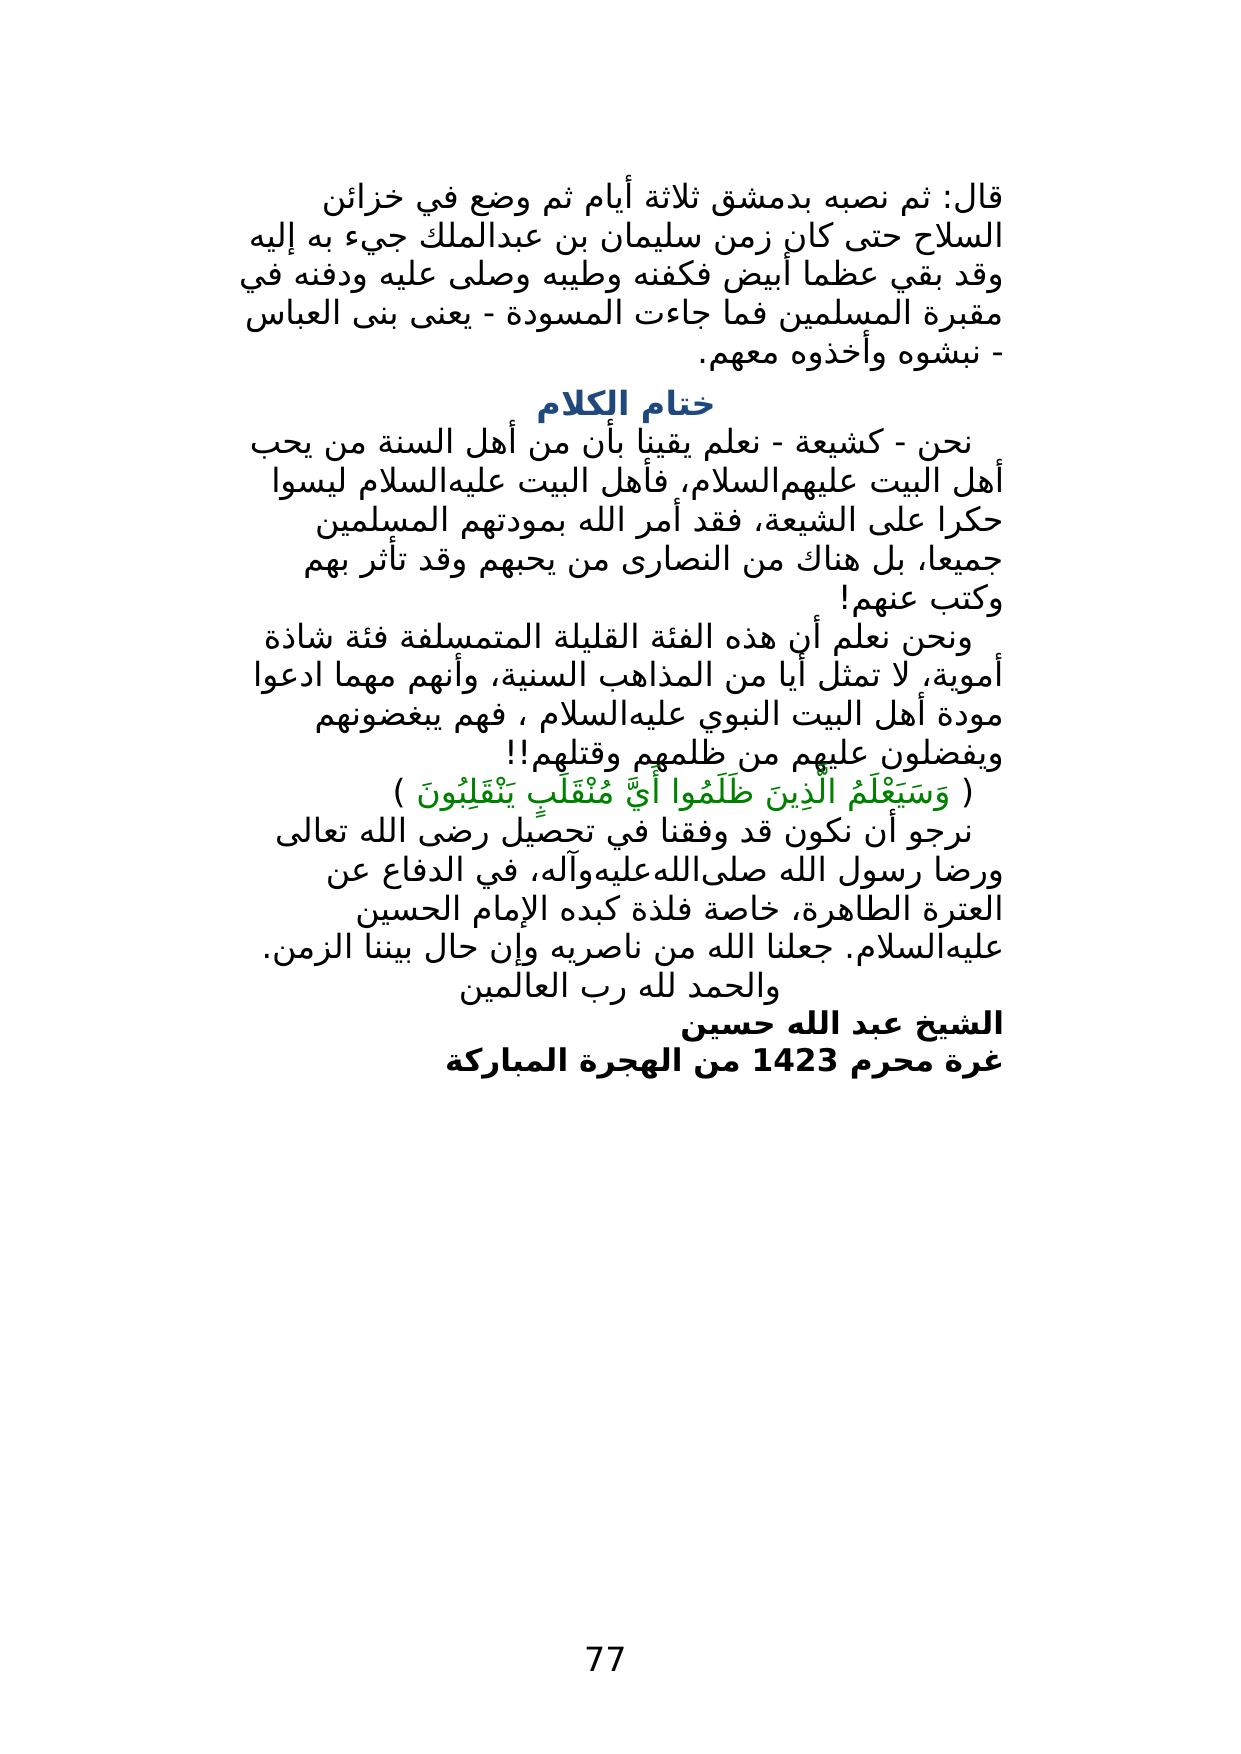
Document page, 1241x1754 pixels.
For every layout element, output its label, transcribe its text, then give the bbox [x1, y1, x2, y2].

text الشيخ عبد الله حسين [236, 1006, 1004, 1042]
text قال: ثم نصبه بدمشق ثلاثة أيام ثم وضع في خزائن السلاح حتى كان زمن سليمان بن عبدالملك جيء به إليه وقد بقي عظما أبيض فكفنه وطيبه وصلى عليه ودفنه في مقبرة المسلمين فما جاءت المسودة - يعنى بنى العباس - نبشوه وأخذوه معهم. [236, 177, 1004, 371]
text نحن - كشيعة - نعلم يقينا بأن من أهل السنة من يحب أهل البيت عليهم‌السلام، فأهل البيت عليه‌السلام ليسوا حكرا على الشيعة، فقد أمر الله بمودتهم المسلمين جميعا، بل هناك من النصارى من يحبهم وقد تأثر بهم وكتب عنهم! [236, 423, 1004, 617]
text والحمد لله رب العالمين [236, 967, 1004, 1006]
text نرجو أن نكون قد وفقنا في تحصيل رضى الله تعالى ورضا رسول الله صلى‌الله‌عليه‌وآله، في الدفاع عن العترة الطاهرة، خاصة فلذة كبده الإمام الحسين عليه‌السلام. جعلنا الله من ناصريه وإن حال بيننا الزمن. [236, 811, 1004, 967]
text ( وَسَيَعْلَمُ الَّذِينَ ظَلَمُوا أَيَّ مُنْقَلَبٍ يَنْقَلِبُونَ ) [236, 772, 1004, 811]
subtitle ختام الكلام [236, 384, 1004, 423]
text غرة محرم 1423 من الهجرة المباركة [236, 1042, 1004, 1078]
text ونحن نعلم أن هذه الفئة القليلة المتمسلفة فئة شاذة أموية، لا تمثل أيا من المذاهب السنية، وأنهم مهما ادعوا مودة أهل البيت النبوي عليه‌السلام ، فهم يبغضونهم ويفضلون عليهم من ظلمهم وقتلهم!! [236, 617, 1004, 772]
